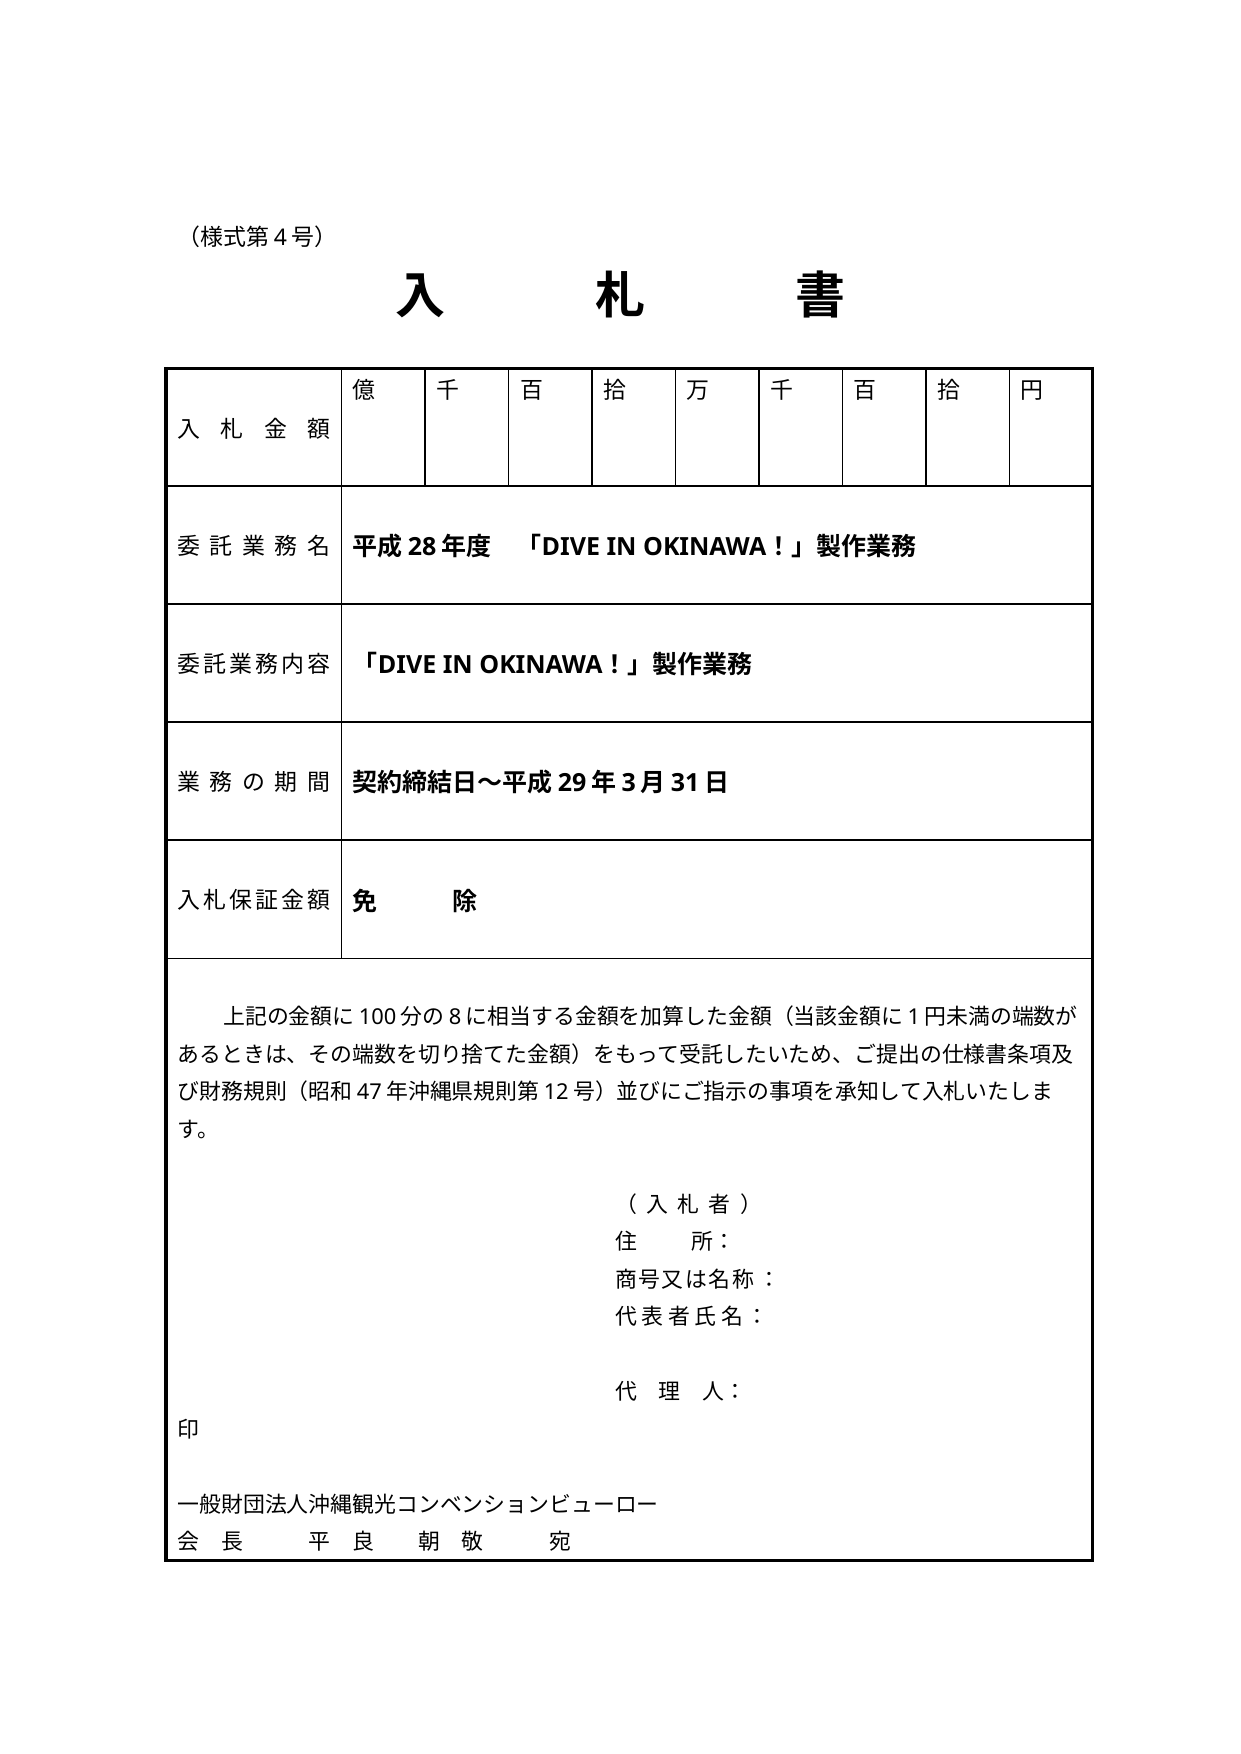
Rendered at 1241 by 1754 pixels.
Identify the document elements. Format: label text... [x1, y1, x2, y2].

table_header 千 [426, 370, 508, 485]
table_header 百 [843, 370, 925, 485]
table_cell 免 除 [342, 841, 1091, 957]
table_cell 委託業務名 [168, 487, 341, 603]
table_header 入札金額 [168, 370, 341, 485]
table_cell 委託業務内容 [168, 605, 341, 721]
table_cell 「DIVE IN OKINAWA！」製作業務 [342, 605, 1091, 721]
table_header 億 [342, 370, 424, 485]
table_header 円 [1010, 370, 1091, 485]
table_header 拾 [593, 370, 675, 485]
table_cell 業務の期間 [168, 723, 341, 839]
table_header 千 [760, 370, 842, 485]
text 入 札 書 [177, 254, 1063, 329]
table_header 拾 [927, 370, 1009, 485]
table_cell 入札保証金額 [168, 841, 341, 957]
table_cell 平成28年度 「DIVE IN OKINAWA！」製作業務 [342, 487, 1091, 603]
table_cell 契約締結日～平成29年3月31日 [342, 723, 1091, 839]
table_header 百 [509, 370, 591, 485]
text （様式第4号） [177, 217, 1063, 254]
table_header 万 [676, 370, 758, 485]
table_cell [168, 959, 1091, 1559]
